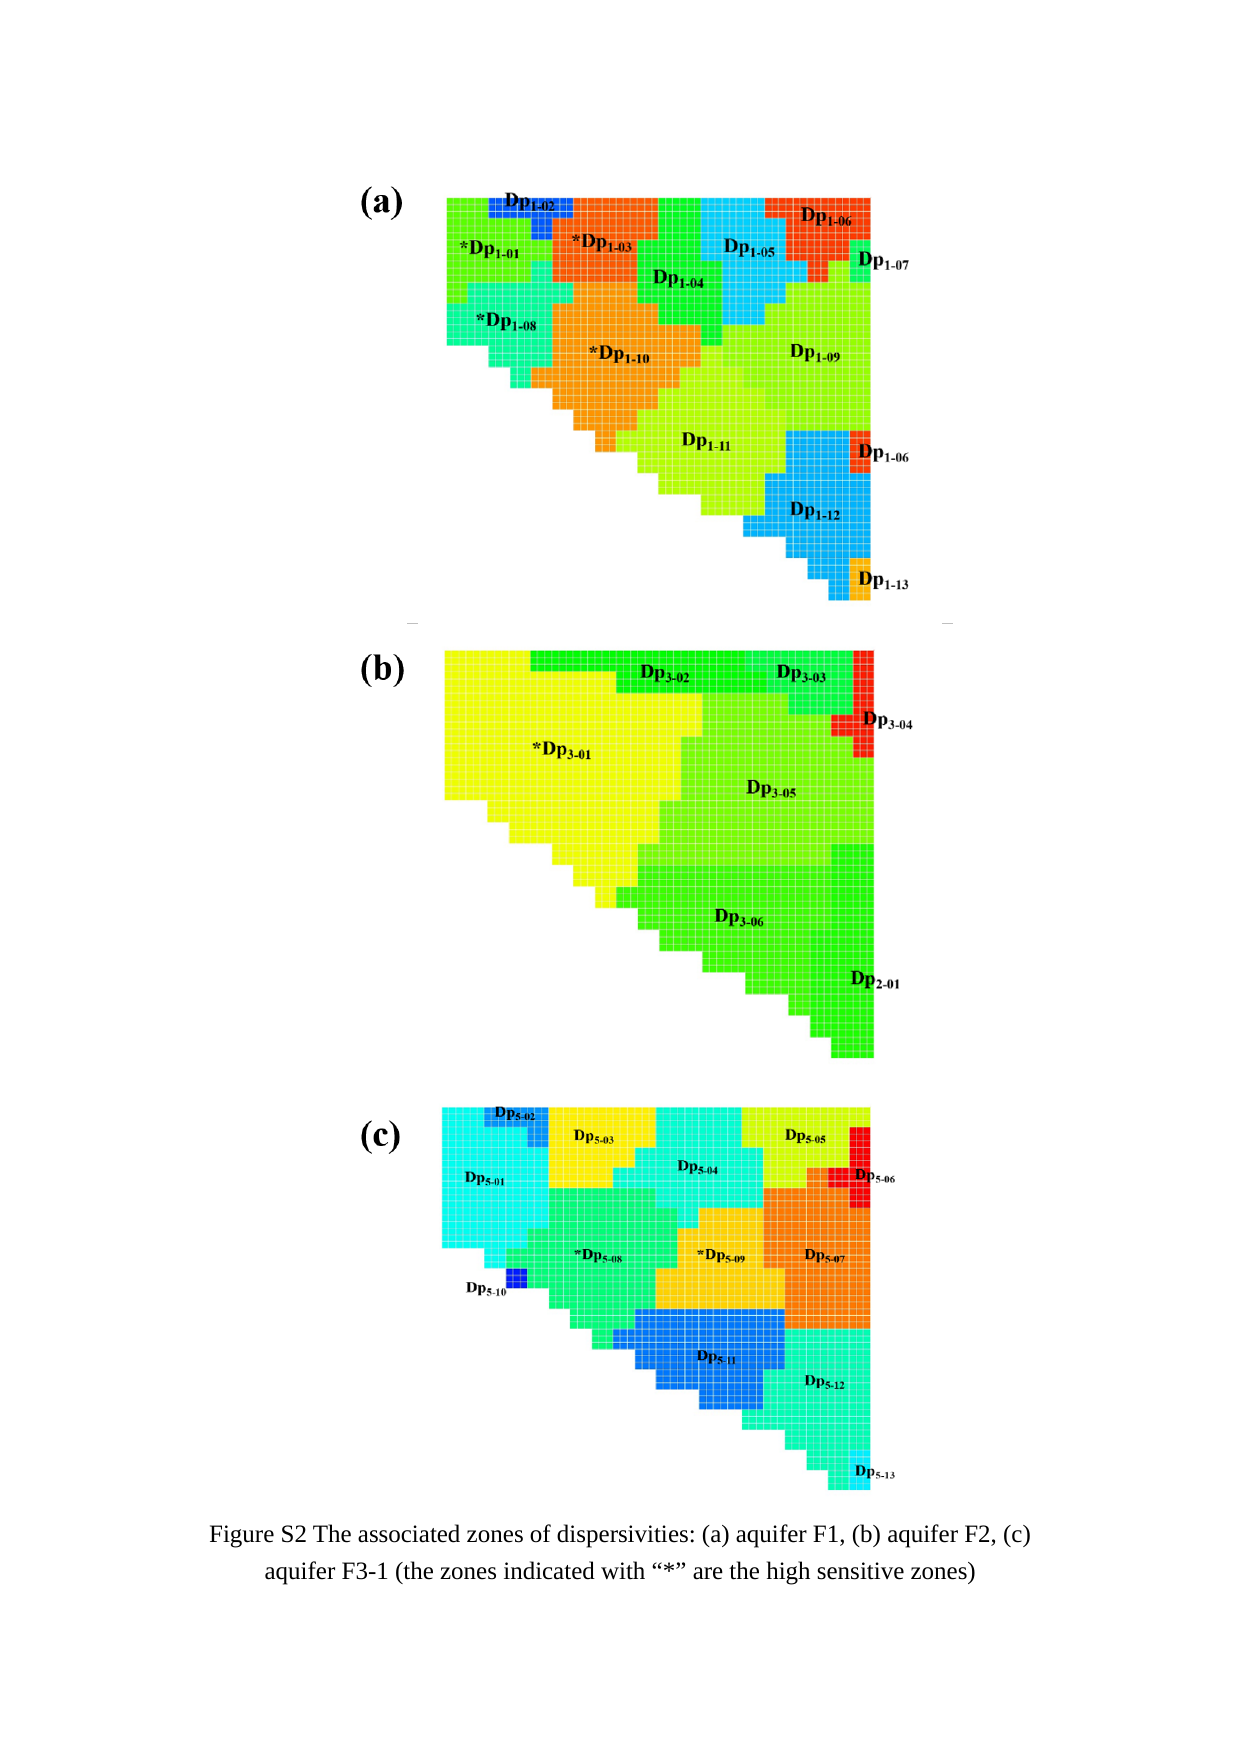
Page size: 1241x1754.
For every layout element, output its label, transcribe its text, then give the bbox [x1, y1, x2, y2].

text Figure S2 The associated zones of dispersivities: (a) aquifer F1, (b) aquifer F2, (c) aquifer F3-1 (the zones indicated with “*” are the high sensitive zones) [187, 1514, 1053, 1589]
picture [337, 164, 953, 1512]
